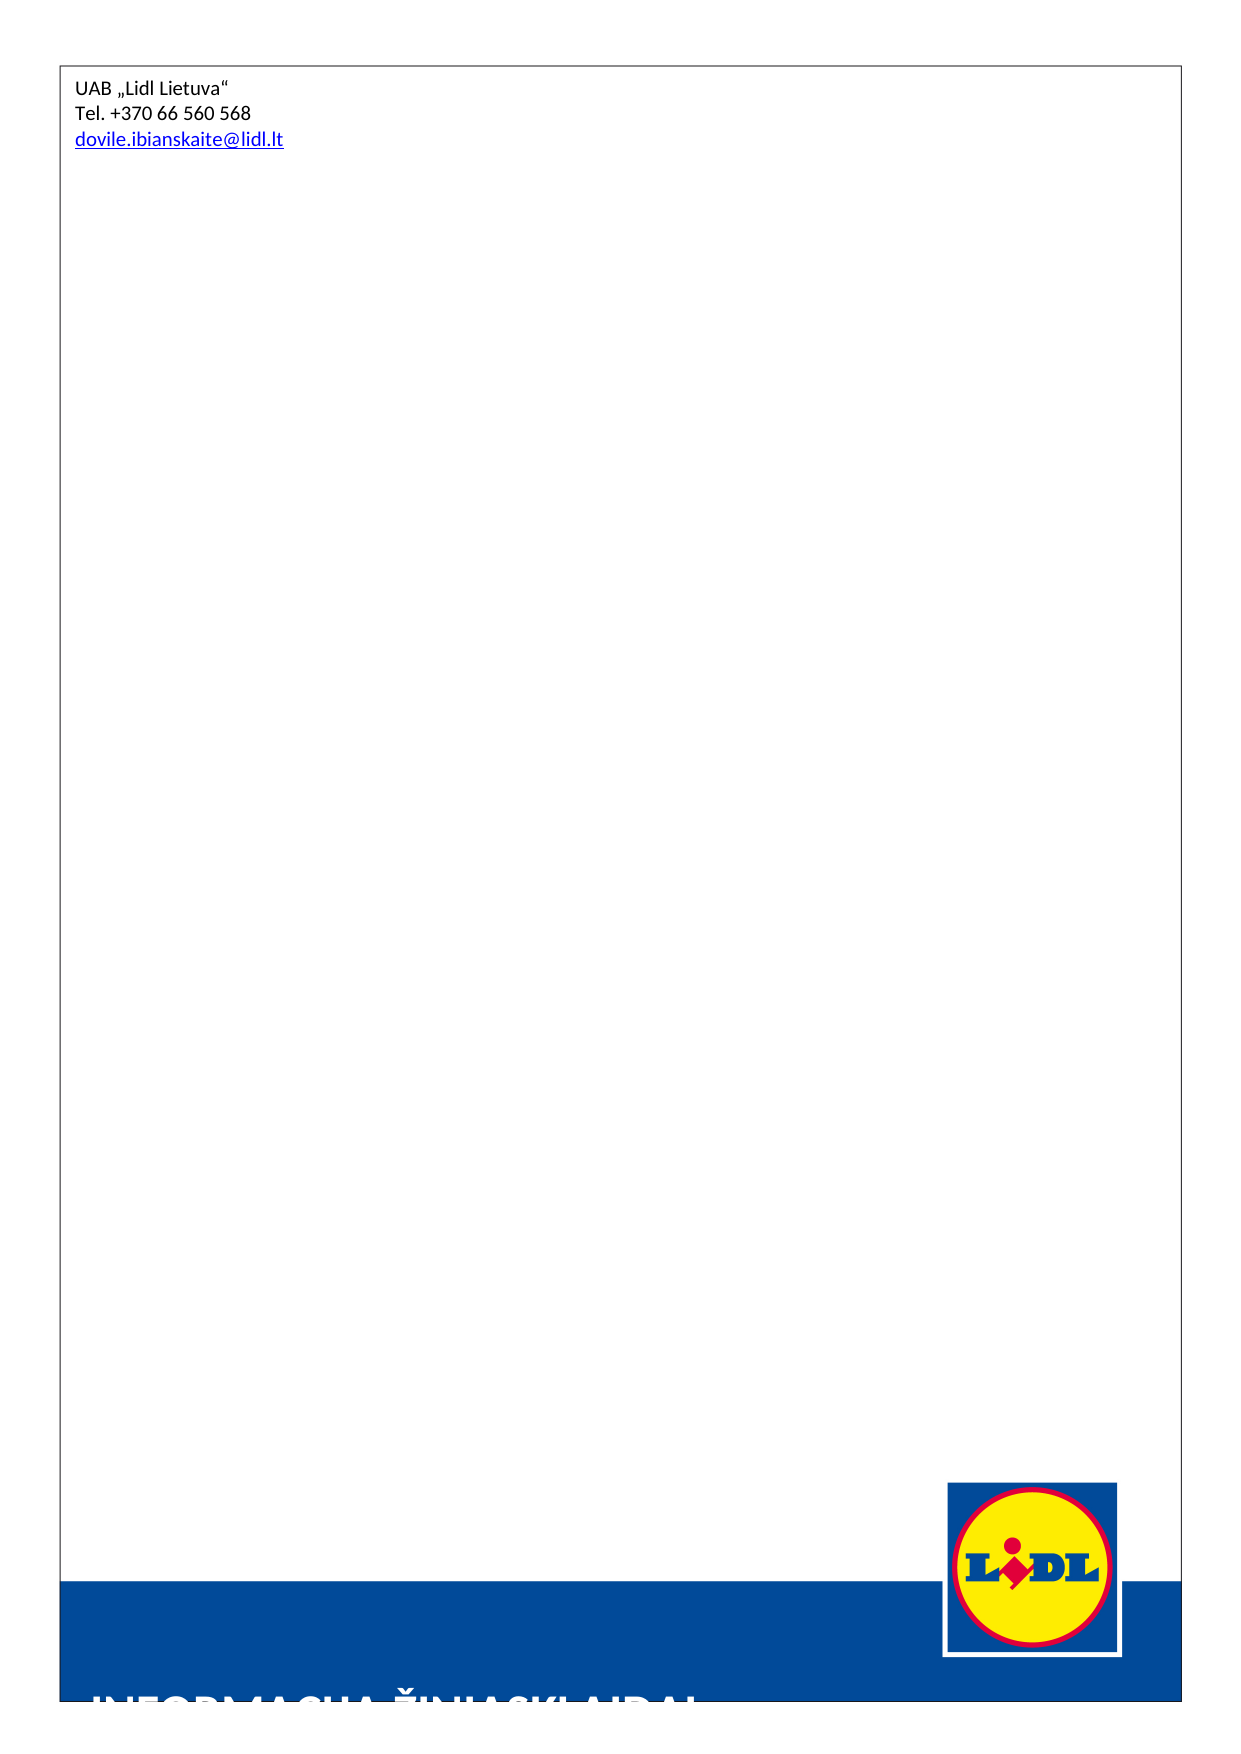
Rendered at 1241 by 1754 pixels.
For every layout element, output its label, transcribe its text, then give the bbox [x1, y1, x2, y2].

text Tel. +370 66 560 568 [75, 100, 1165, 126]
text UAB „Lidl Lietuva“ [75, 75, 1165, 100]
text dovile.ibianskaite@lidl.lt [75, 126, 1165, 151]
picture [0, 6, 1241, 1754]
